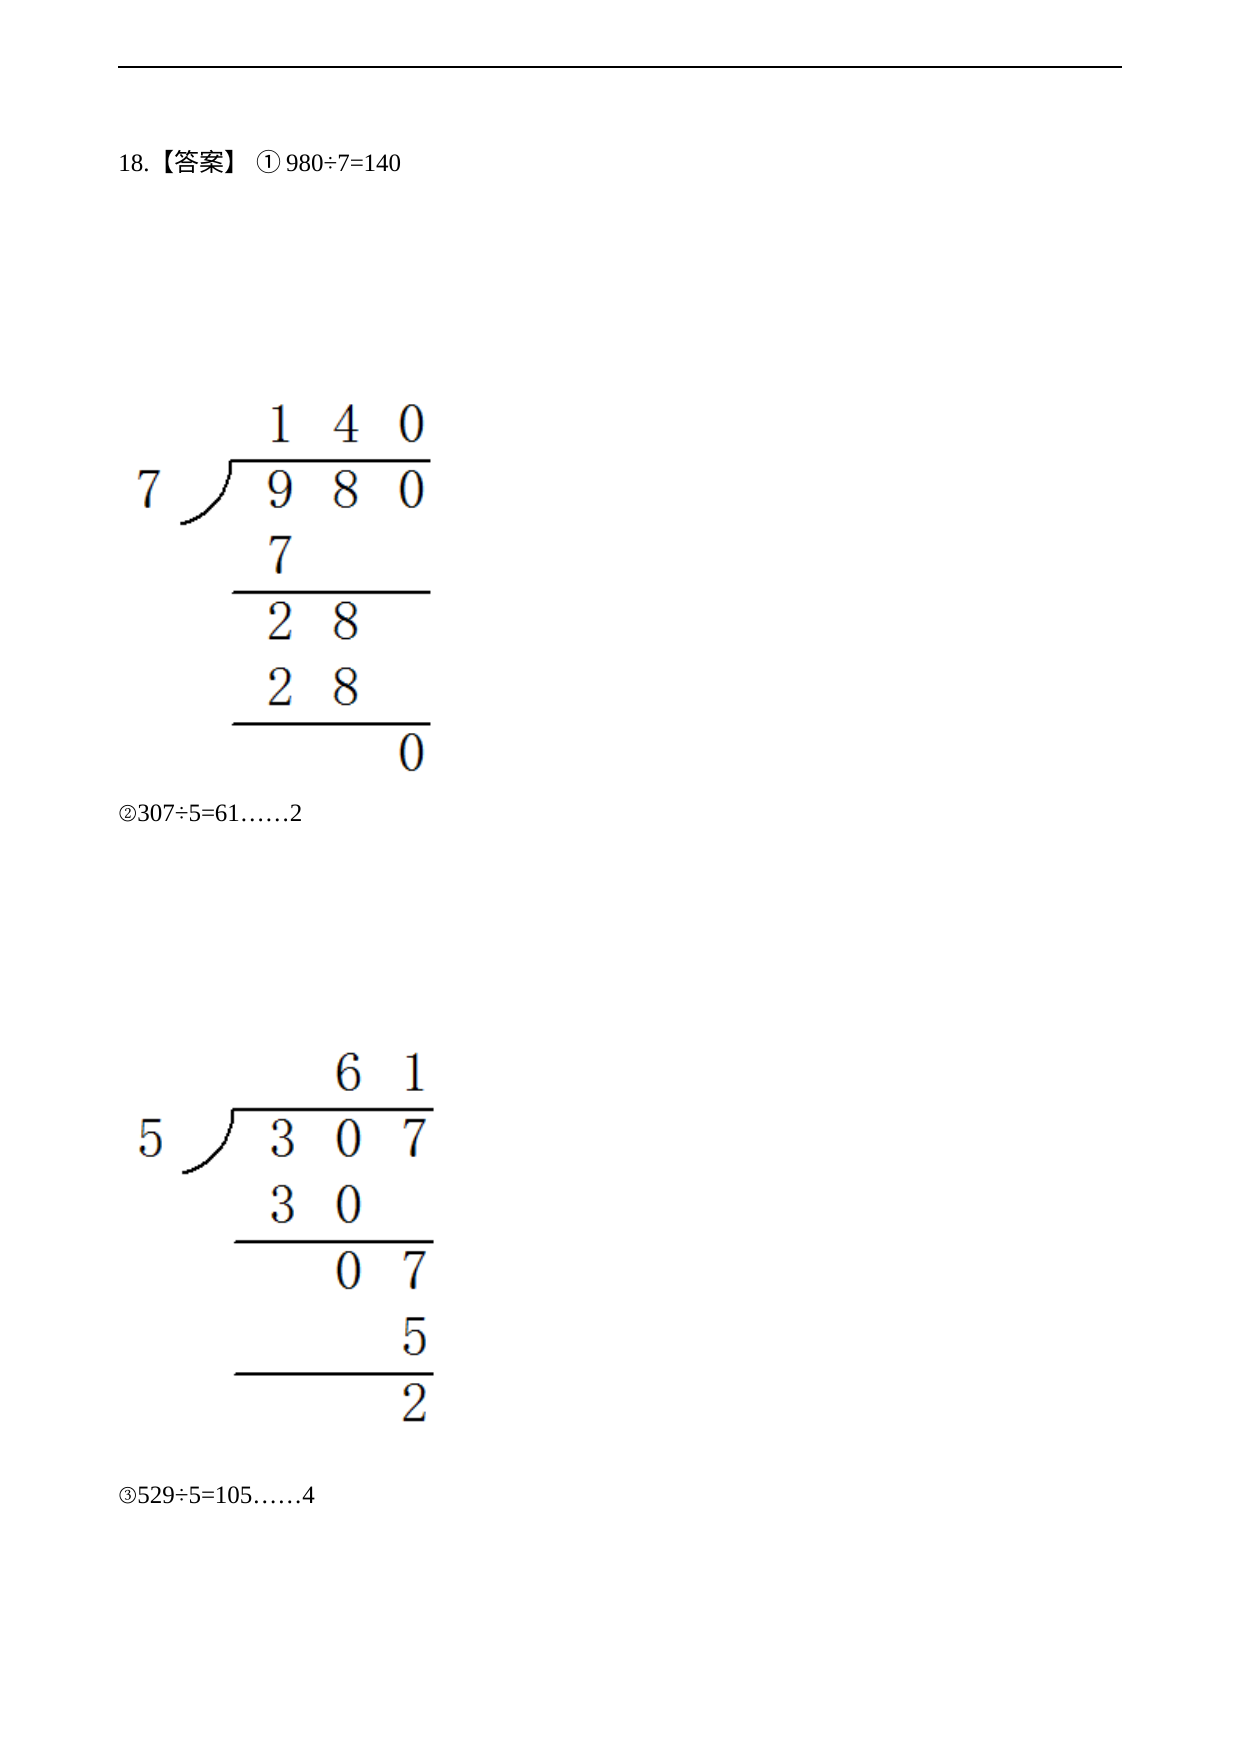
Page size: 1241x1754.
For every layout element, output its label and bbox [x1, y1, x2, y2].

picture [118, 389, 462, 779]
text [118, 129, 1122, 1511]
picture [118, 1039, 448, 1434]
